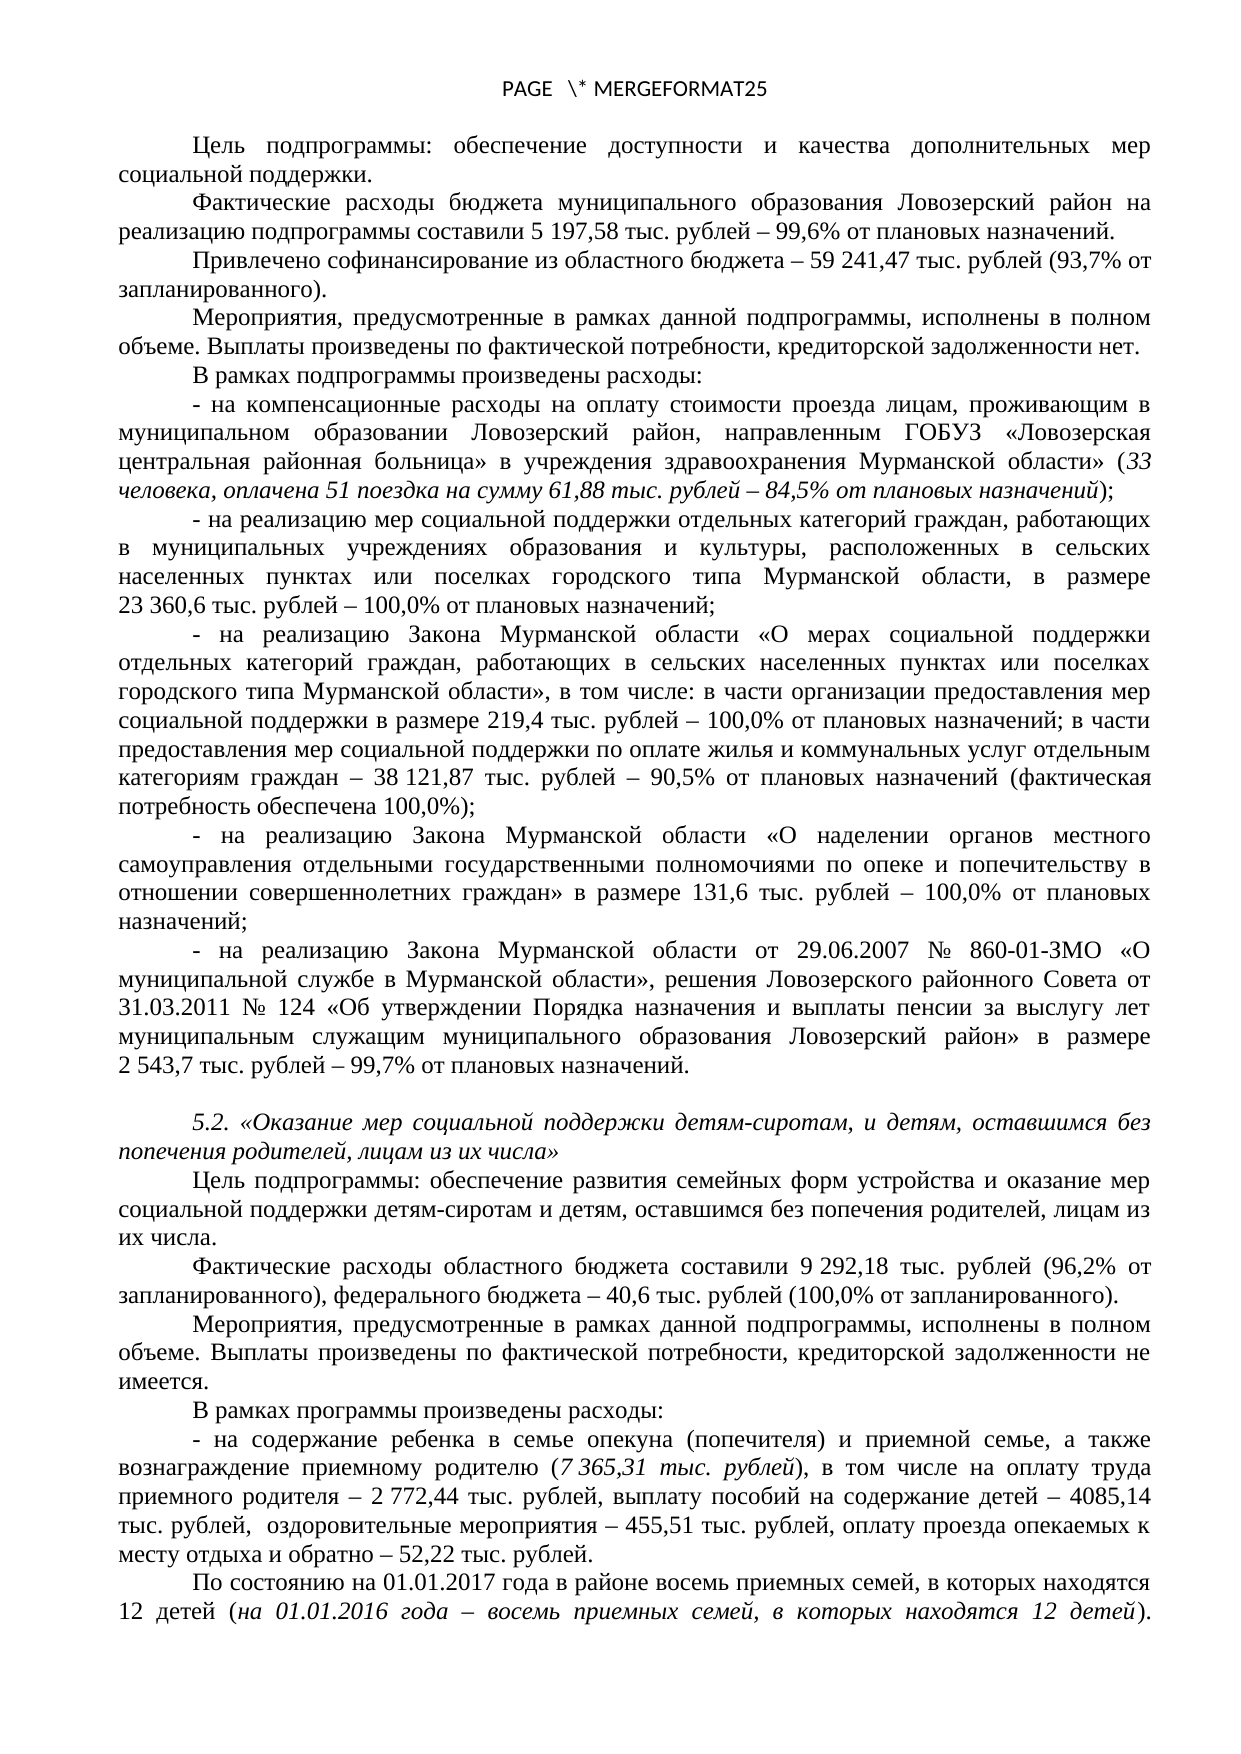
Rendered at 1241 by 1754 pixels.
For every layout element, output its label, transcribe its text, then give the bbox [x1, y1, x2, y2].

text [118, 1567, 1152, 1625]
text Привлечено софинансирование из областного бюджета – 59 241,47 тыс. рублей (93,7% от запланированного). [118, 245, 1152, 302]
text Цель подпрограммы: обеспечение доступности и качества дополнительных мер социальной поддержки. [118, 130, 1152, 187]
text - на реализацию Закона Мурманской области от 29.06.2007 № 860-01-ЗМО «О муниципальной службе в Мурманской области», решения Ловозерского районного Совета от 31.03.2011 № 124 «Об утверждении Порядка назначения и выплаты пенсии за выслугу лет муниципальным служащим муниципального образования Ловозерский район» в размере 2 543,7 тыс. рублей – 99,7% от плановых назначений. [118, 935, 1152, 1079]
text Фактические расходы бюджета муниципального образования Ловозерский район на реализацию подпрограммы составили 5 197,58 тыс. рублей – 99,6% от плановых назначений. [118, 187, 1152, 245]
text Фактические расходы областного бюджета составили 9 292,18 тыс. рублей (96,2% от запланированного), федерального бюджета – 40,6 тыс. рублей (100,0% от запланированного). [118, 1251, 1152, 1309]
text 5.2. «Оказание мер социальной поддержки детям-сиротам, и детям, оставшимся без попечения родителей, лицам из их числа» [118, 1107, 1152, 1165]
text - на содержание ребенка в семье опекуна (попечителя) и приемной семье, а также вознаграждение приемному родителю (7 365,31 тыс. рублей), в том числе на оплату труда приемного родителя – 2 772,44 тыс. рублей, выплату пособий на содержание детей – 4085,14 тыс. рублей, оздоровительные мероприятия – 455,51 тыс. рублей, оплату проезда опекаемых к месту отдыха и обратно – 52,22 тыс. рублей. [118, 1424, 1152, 1567]
text Цель подпрограммы: обеспечение развития семейных форм устройства и оказание мер социальной поддержки детям-сиротам и детям, оставшимся без попечения родителей, лицам из их числа. [118, 1165, 1152, 1251]
text - на реализацию Закона Мурманской области «О наделении органов местного самоуправления отдельными государственными полномочиями по опеке и попечительству в отношении совершеннолетних граждан» в размере 131,6 тыс. рублей – 100,0% от плановых назначений; [118, 820, 1152, 935]
text В рамках программы произведены расходы: [118, 1395, 1152, 1424]
text - на компенсационные расходы на оплату стоимости проезда лицам, проживающим в муниципальном образовании Ловозерский район, направленным ГОБУЗ «Ловозерская центральная районная больница» в учреждения здравоохранения Мурманской области» (33 человека, оплачена 51 поездка на сумму 61,88 тыс. рублей – 84,5% от плановых назначений); [118, 389, 1152, 504]
text Мероприятия, предусмотренные в рамках данной подпрограммы, исполнены в полном объеме. Выплаты произведены по фактической потребности, кредиторской задолженности нет. [118, 302, 1152, 360]
text В рамках подпрограммы произведены расходы: [118, 360, 1152, 389]
text - на реализацию Закона Мурманской области «О мерах социальной поддержки отдельных категорий граждан, работающих в сельских населенных пунктах или поселках городского типа Мурманской области», в том числе: в части организации предоставления мер социальной поддержки в размере 219,4 тыс. рублей – 100,0% от плановых назначений; в части предоставления мер социальной поддержки по оплате жилья и коммунальных услуг отдельным категориям граждан – 38 121,87 тыс. рублей – 90,5% от плановых назначений (фактическая потребность обеспечена 100,0%); [118, 619, 1152, 820]
text - на реализацию мер социальной поддержки отдельных категорий граждан, работающих в муниципальных учреждениях образования и культуры, расположенных в сельских населенных пунктах или поселках городского типа Мурманской области, в размере 23 360,6 тыс. рублей – 100,0% от плановых назначений; [118, 504, 1152, 619]
text Мероприятия, предусмотренные в рамках данной подпрограммы, исполнены в полном объеме. Выплаты произведены по фактической потребности, кредиторской задолженности не имеется. [118, 1309, 1152, 1395]
